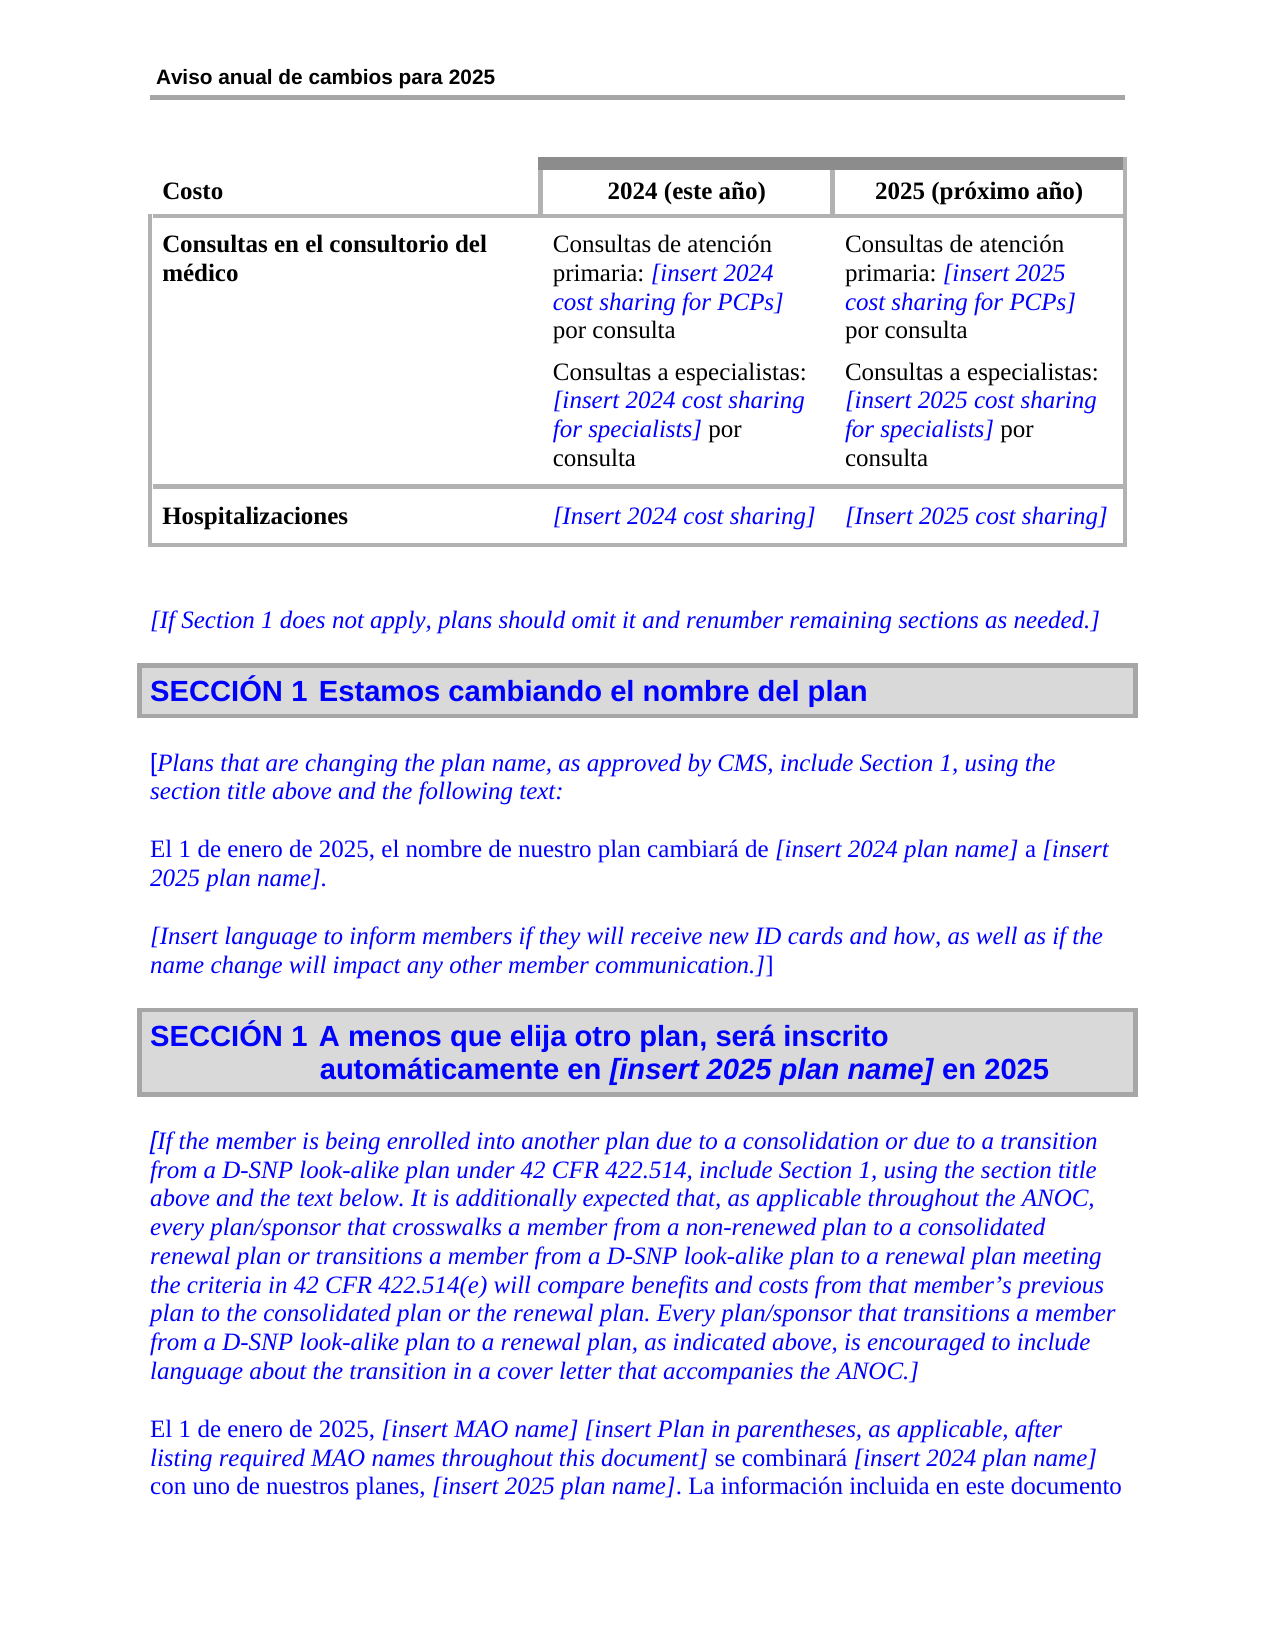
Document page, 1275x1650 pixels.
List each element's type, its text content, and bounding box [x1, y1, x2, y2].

table_cell Consultas de atención primaria: [insert 2024 cost sharing for PCPs] por consulta Consultas a especialistas: [insert 2024 cost sharing for specialists] por consulta [541, 218, 833, 484]
text [Insert language to inform members if they will receive new ID cards and how, as well as if the name change will impact any other member communication.]] [150, 921, 1125, 978]
table_cell Hospitalizaciones [152, 485, 541, 542]
table_cell Consultas en el consultorio del médico [152, 215, 541, 484]
subtitle SECCIÓN 1 A menos que elija otro plan, será inscrito automáticamente en [insert 2025 plan name] en 2025 [142, 1012, 1133, 1092]
table_cell Consultas de atención primaria: [insert 2025 cost sharing for PCPs] por consulta Consultas a especialistas: [insert 2025 cost sharing for specialists] por consulta [833, 218, 1123, 484]
text [Plans that are changing the plan name, as approved by CMS, include Section 1, using the section title above and the following text: [150, 748, 1125, 805]
text [If the member is being enrolled into another plan due to a consolidation or due to a transition from a D-SNP look-alike plan under 42 CFR 422.514, include Section 1, using the section title above and the text below. It is additionally expected that, as applicable throughout the ANOC, every plan/sponsor that crosswalks a member from a non-renewed plan to a consolidated renewal plan or transitions a member from a D-SNP look-alike plan to a renewal plan meeting the criteria in 42 CFR 422.514(e) will compare benefits and costs from that member’s previous plan to the consolidated plan or the renewal plan. Every plan/sponsor that transitions a member from a D-SNP look-alike plan to a renewal plan, as indicated above, is encouraged to include language about the transition in a cover letter that accompanies the ANOC.] [150, 1126, 1125, 1385]
table_cell [Insert 2024 cost sharing] [541, 489, 833, 542]
table_header 2024 (este año) [543, 170, 830, 213]
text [150, 1414, 1125, 1500]
table_header 2025 (próximo año) [835, 170, 1123, 213]
table_cell [Insert 2025 cost sharing] [833, 489, 1123, 542]
text [If Section 1 does not apply, plans should omit it and renumber remaining sections as needed.] [150, 605, 1125, 634]
subtitle SECCIÓN 1 Estamos cambiando el nombre del plan [142, 668, 1133, 714]
table_header Costo [150, 157, 538, 213]
text El 1 de enero de 2025, el nombre de nuestro plan cambiará de [insert 2024 plan name] a [insert 2025 plan name]. [150, 834, 1125, 892]
